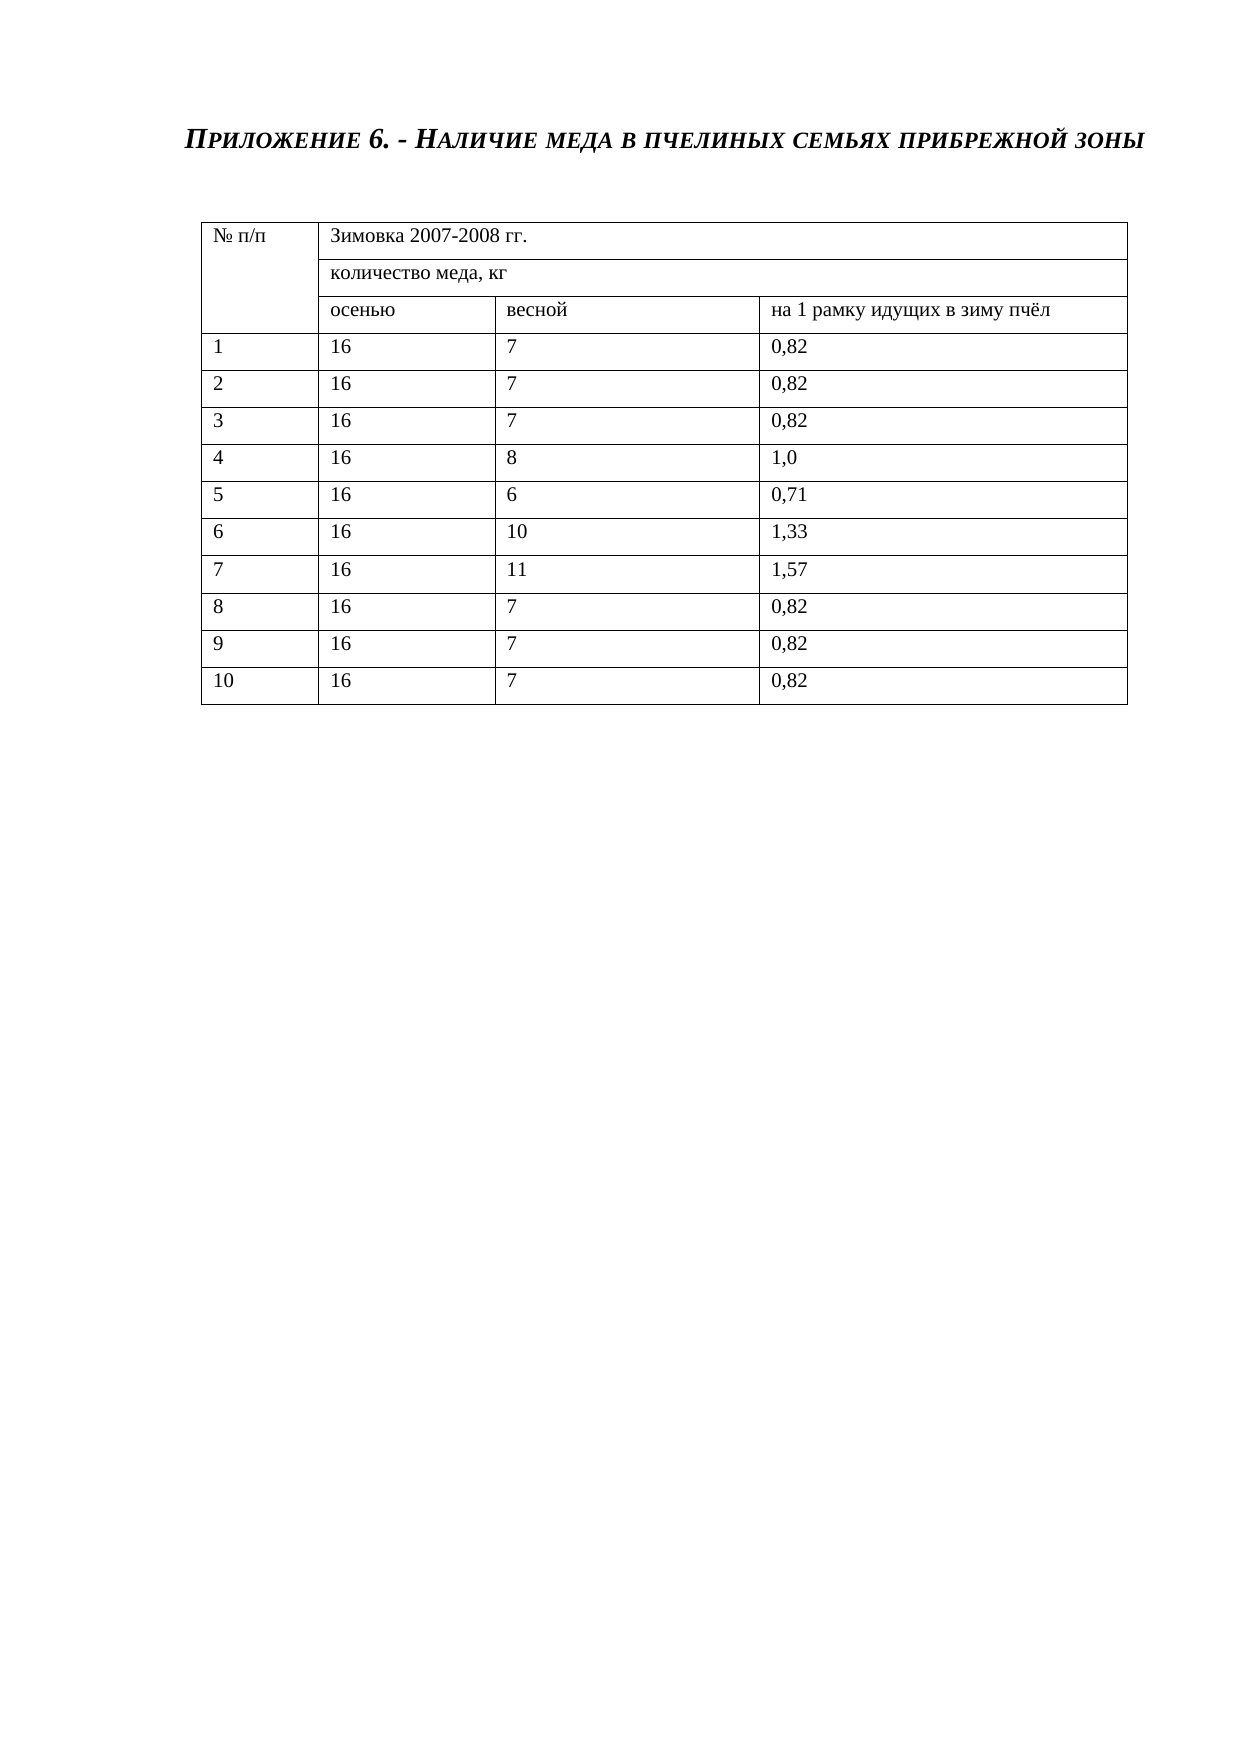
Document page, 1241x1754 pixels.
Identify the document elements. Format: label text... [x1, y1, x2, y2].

table_cell 6 [496, 482, 759, 518]
table_cell осенью [319, 297, 495, 333]
table_header Зимовка 2007-2008 гг. [319, 223, 1127, 259]
table_cell 1,57 [760, 556, 1127, 592]
table_cell 7 [496, 334, 759, 370]
table_cell 16 [319, 334, 495, 370]
table_cell 0,82 [760, 594, 1127, 629]
table_cell 1,33 [760, 519, 1127, 555]
table_cell весной [496, 297, 759, 333]
table_cell 0,82 [760, 631, 1127, 667]
table_cell 1,0 [760, 445, 1127, 481]
table_cell 7 [202, 556, 318, 592]
table_cell 6 [202, 519, 318, 555]
table_cell 16 [319, 594, 495, 629]
table_cell 7 [496, 668, 759, 704]
table_cell 16 [319, 556, 495, 592]
table_cell 2 [202, 371, 318, 407]
table_cell 4 [202, 445, 318, 481]
table_cell 7 [496, 408, 759, 444]
table_cell 0,82 [760, 334, 1127, 370]
table_cell 10 [496, 519, 759, 555]
text Приложение 6. - Наличие меда в пчелиных семьях прибрежной зоны [177, 121, 1152, 154]
table_cell 7 [496, 371, 759, 407]
table_cell 16 [319, 519, 495, 555]
table_cell 8 [202, 594, 318, 629]
table_cell 16 [319, 631, 495, 667]
table_cell 16 [319, 445, 495, 481]
table_cell 5 [202, 482, 318, 518]
table_header № п/п [202, 223, 318, 333]
table_cell 0,71 [760, 482, 1127, 518]
table_cell 1 [202, 334, 318, 370]
table_cell 0,82 [760, 668, 1127, 704]
table_cell 3 [202, 408, 318, 444]
table_cell 16 [319, 482, 495, 518]
table_cell 16 [319, 668, 495, 704]
table_cell 0,82 [760, 371, 1127, 407]
table_cell 8 [496, 445, 759, 481]
table_cell 10 [202, 668, 318, 704]
table_cell 7 [496, 594, 759, 629]
table_cell количество меда, кг [319, 260, 1127, 296]
table_cell 7 [496, 631, 759, 667]
table_cell 11 [496, 556, 759, 592]
table_cell 16 [319, 371, 495, 407]
table_cell 0,82 [760, 408, 1127, 444]
table_cell на 1 рамку идущих в зиму пчёл [760, 297, 1127, 333]
table_cell 16 [319, 408, 495, 444]
table_cell 9 [202, 631, 318, 667]
